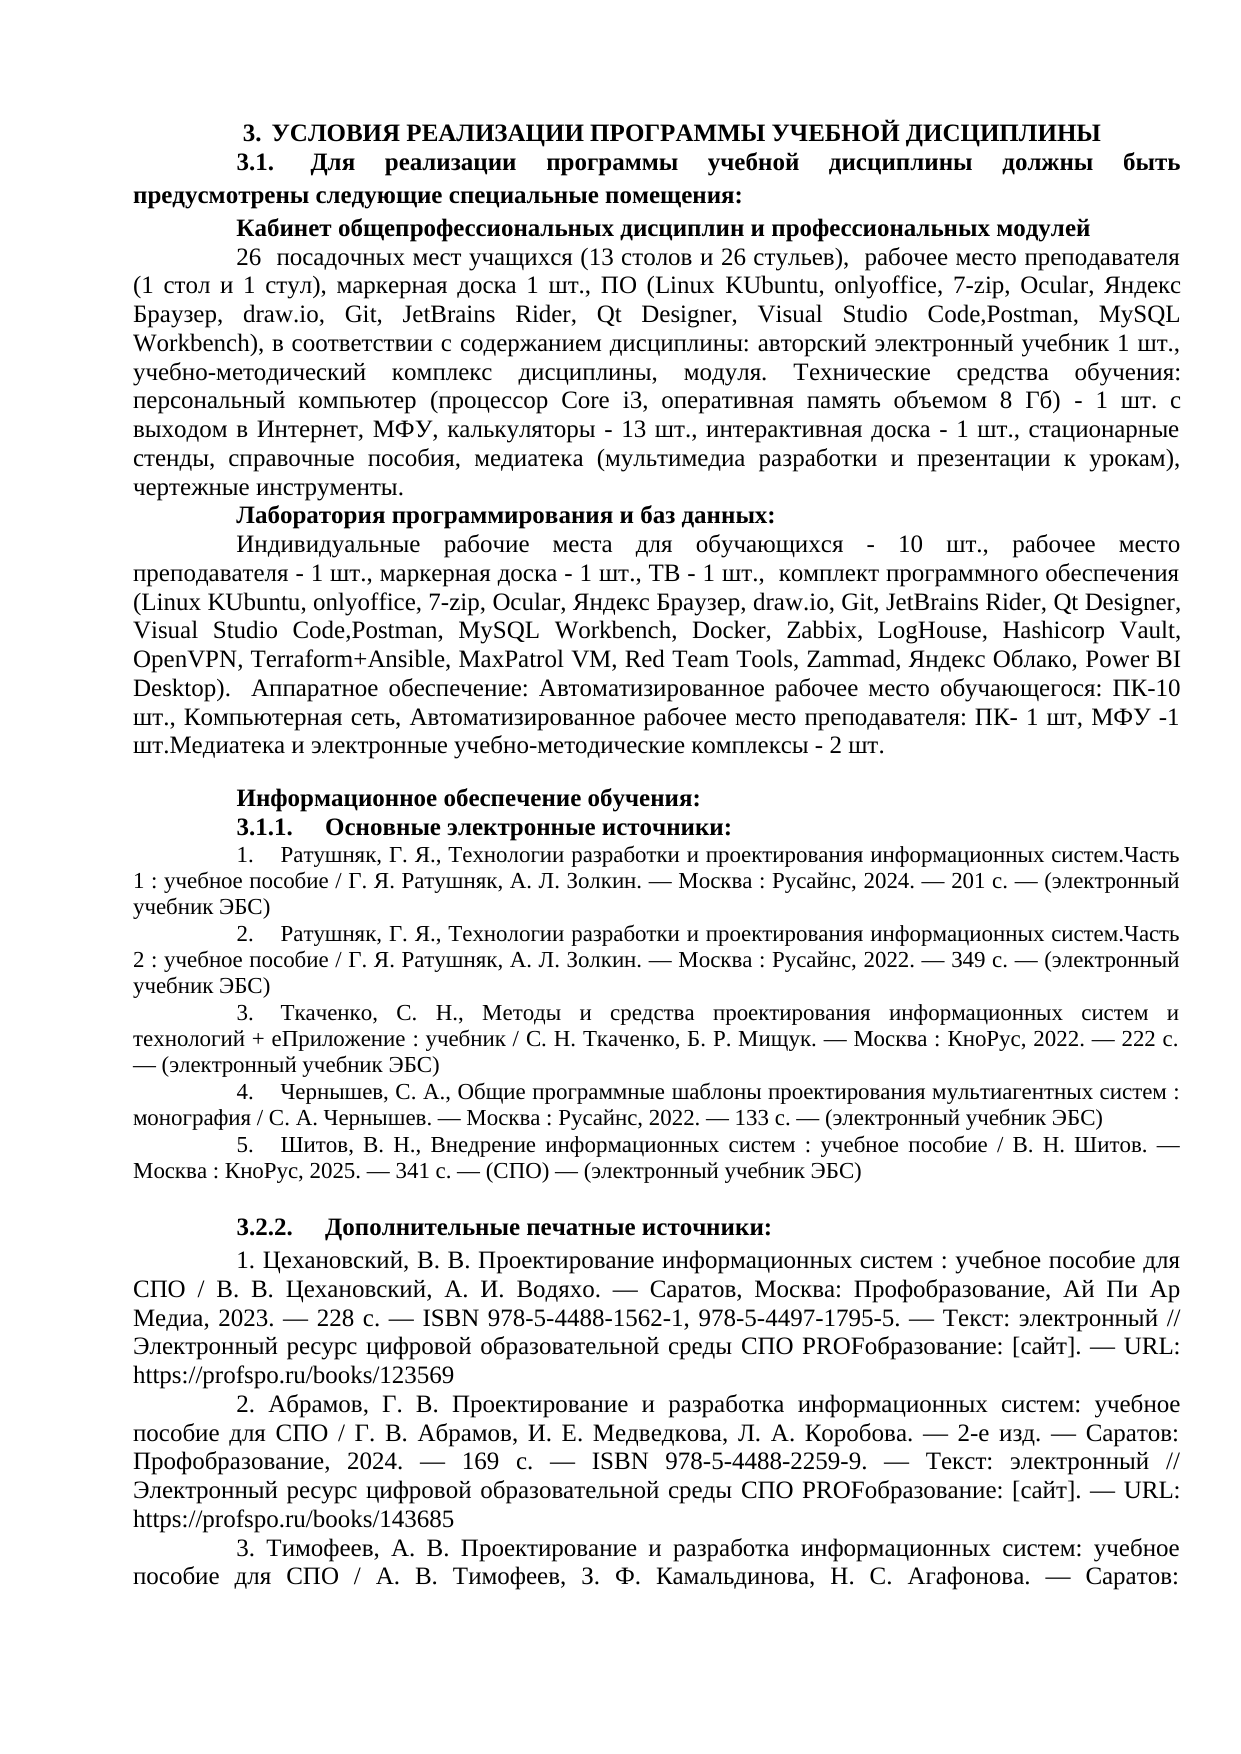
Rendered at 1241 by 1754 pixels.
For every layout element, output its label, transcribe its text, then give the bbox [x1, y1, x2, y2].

text Кабинет общепрофессиональных дисциплин и профессиональных модулей [133, 213, 1181, 242]
text Лаборатория программирования и баз данных: [133, 500, 1181, 529]
list Чернышев, С. А., Общие программные шаблоны проектирования мультиагентных систем : монография / С. А. Чернышев. — Москва : Русайнс, 2022. — 133 с. — (электронный учебник ЭБС) [133, 1078, 1181, 1131]
list 2. Абрамов, Г. В. Проектирование и разработка информационных систем: учебное пособие для СПО / Г. В. Абрамов, И. Е. Медведкова, Л. А. Коробова. — 2-е изд. — Саратов: Профобразование, 2024. — 169 c. — ISBN 978-5-4488-2259-9. — Текст: электронный // Электронный ресурс цифровой образовательной среды СПО PROFобразование: [сайт]. — URL: https://profspo.ru/books/143685 [133, 1389, 1181, 1533]
text 26 посадочных мест учащихся (13 столов и 26 стульев), рабочее место преподавателя (1 стол и 1 стул), маркерная доска 1 шт., ПО (Linux KUbuntu, onlyoffice, 7-zip, Ocular, Яндекс Браузер, draw.io, Git, JetBrains Rider, Qt Designer, Visual Studio Code,Postman, MySQL Workbench), в соответствии с содержанием дисциплины: авторский электронный учебник 1 шт., учебно-методический комплекс дисциплины, модуля. Технические средства обучения: персональный компьютер (процессор Core i3, оперативная память объемом 8 Гб) - 1 шт. с выходом в Интернет, МФУ, калькуляторы - 13 шт., интерактивная доска - 1 шт., стационарные стенды, справочные пособия, медиатека (мультимедиа разработки и презентации к урокам), чертежные инструменты. [133, 242, 1181, 500]
text Информационное обеспечение обучения: [133, 783, 1181, 812]
text Индивидуальные рабочие места для обучающихся - 10 шт., рабочее место преподавателя - 1 шт., маркерная доска - 1 шт., ТВ - 1 шт., комплект программного обеспечения (Linux KUbuntu, onlyoffice, 7-zip, Ocular, Яндекс Браузер, draw.io, Git, JetBrains Rider, Qt Designer, Visual Studio Code,Postman, MySQL Workbench, Docker, Zabbix, LogHouse, Hashicorp Vault, OpenVPN, Terraform+Ansible, MaxPatrol VM, Red Team Tools, Zammad, Яндекс Облако, Power ВI Desktop). Аппаратное обеспечение: Автоматизированное рабочее место обучающегося: ПК-10 шт., Компьютерная сеть, Автоматизированное рабочее место преподавателя: ПК- 1 шт, МФУ -1 шт.Медиатека и электронные учебно-методические комплексы - 2 шт. [133, 529, 1181, 759]
list УСЛОВИЯ РЕАЛИЗАЦИИ ПРОГРАММЫ УЧЕБНОЙ ДИСЦИПЛИНЫ [162, 118, 1181, 147]
list 1. Цехановский, В. В. Проектирование информационных систем : учебное пособие для СПО / В. В. Цехановский, А. И. Водяхо. — Саратов, Москва: Профобразование, Ай Пи Ар Медиа, 2023. — 228 c. — ISBN 978-5-4488-1562-1, 978-5-4497-1795-5. — Текст: электронный // Электронный ресурс цифровой образовательной среды СПО PROFобразование: [сайт]. — URL: https://profspo.ru/books/123569 [133, 1245, 1181, 1389]
list Ткаченко, С. Н., Методы и средства проектирования информационных систем и технологий + еПриложение : учебник / С. Н. Ткаченко, Б. Р. Мищук. — Москва : КноРус, 2022. — 222 с. — (электронный учебник ЭБС) [133, 999, 1181, 1078]
list Дополнительные печатные источники: [236, 1212, 1181, 1241]
list Шитов, В. Н., Внедрение информационных систем : учебное пособие / В. Н. Шитов. — Москва : КноРус, 2025. — 341 с. — (СПО) — (электронный учебник ЭБС) [133, 1131, 1181, 1183]
list Основные электронные источники: [236, 812, 1181, 841]
list Ратушняк, Г. Я., Технологии разработки и проектирования информационных систем.Часть 2 : учебное пособие / Г. Я. Ратушняк, А. Л. Золкин. — Москва : Русайнс, 2022. — 349 с. — (электронный учебник ЭБС) [133, 920, 1181, 999]
list Ратушняк, Г. Я., Технологии разработки и проектирования информационных систем.Часть 1 : учебное пособие / Г. Я. Ратушняк, А. Л. Золкин. — Москва : Русайнс, 2024. — 201 с. — (электронный учебник ЭБС) [133, 841, 1181, 920]
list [133, 1533, 1181, 1590]
list Для реализации программы учебной дисциплины должны быть предусмотрены следующие специальные помещения: [133, 147, 1181, 209]
